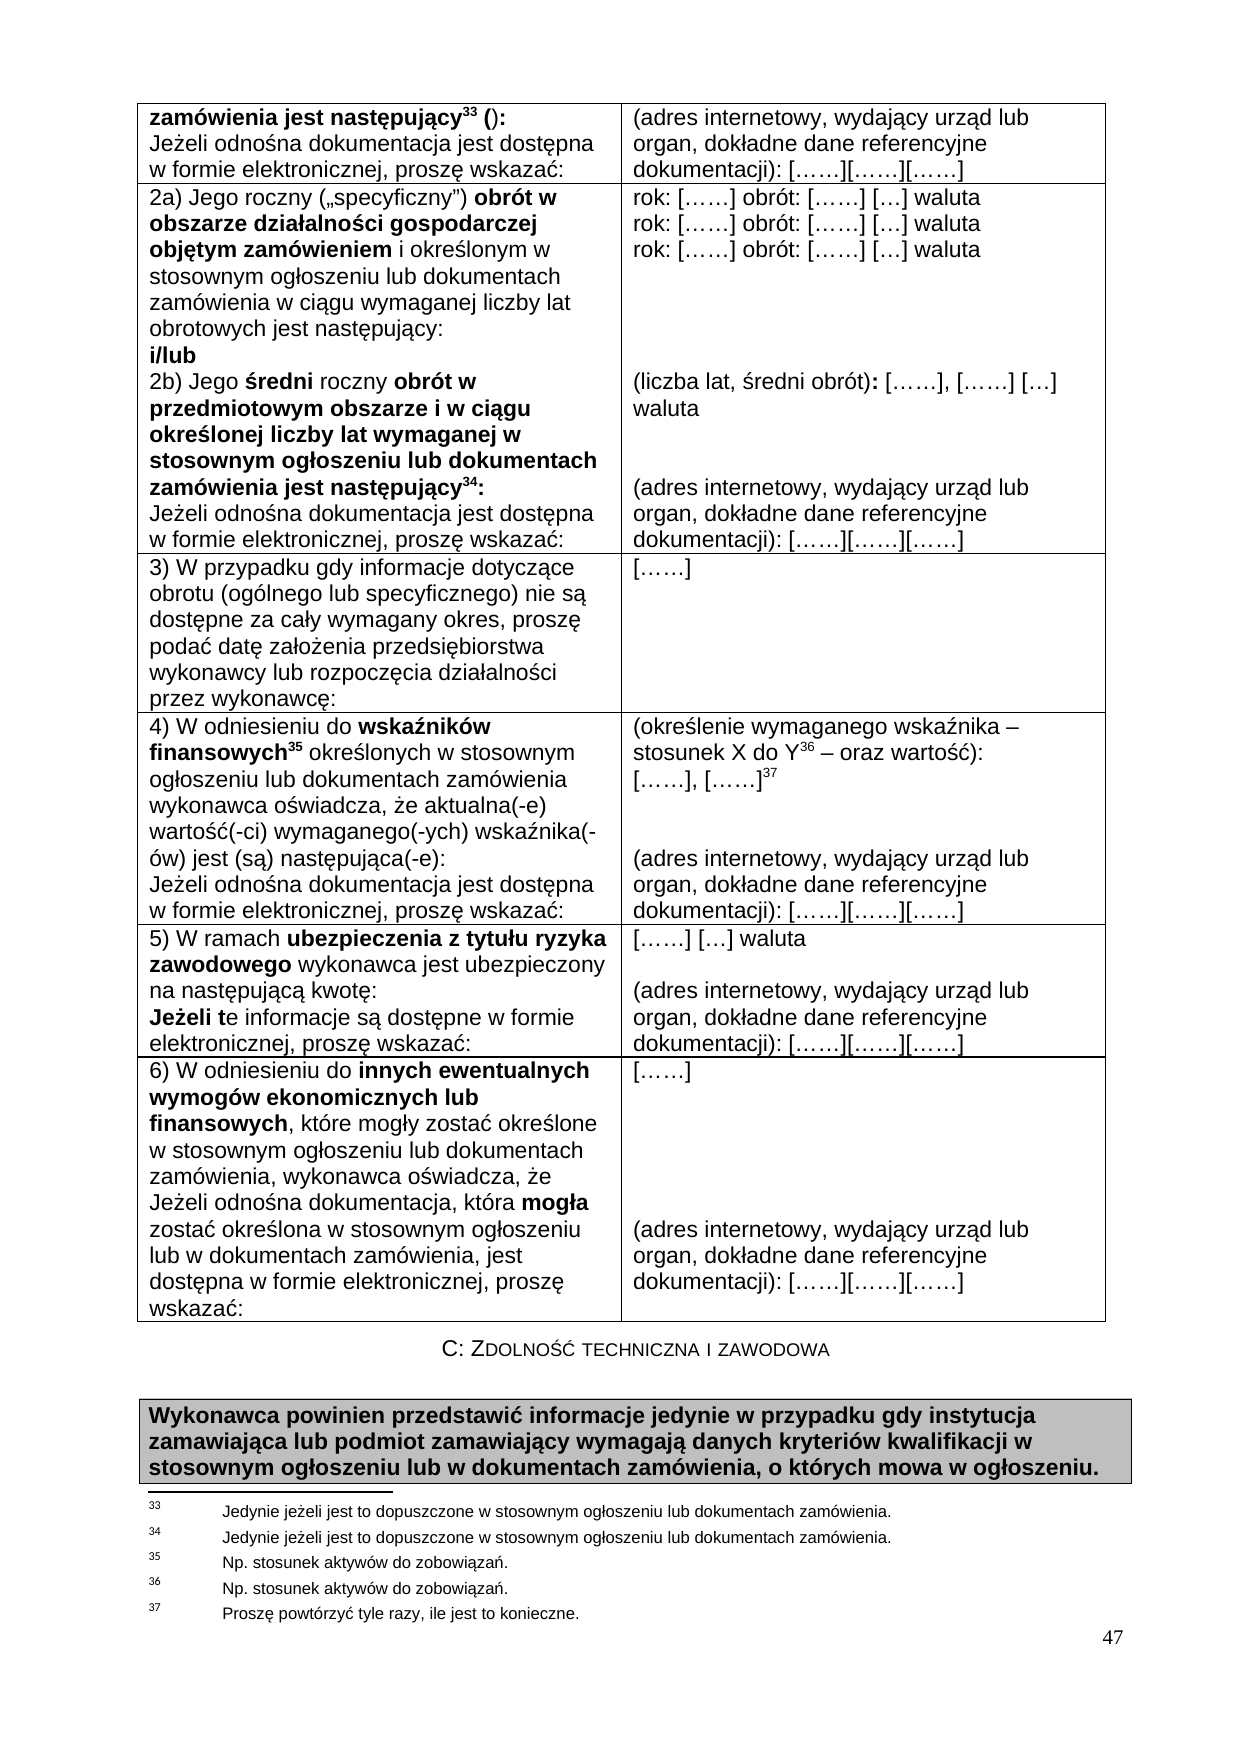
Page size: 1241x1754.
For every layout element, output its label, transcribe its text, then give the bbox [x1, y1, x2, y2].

table_cell [……] […] waluta (adres internetowy, wydający urząd lub organ, dokładne dane referencyjne dokumentacji): [……][……][……] [622, 925, 1105, 1056]
table_cell 4) W odniesieniu do wskaźników finansowych określonych w stosownym ogłoszeniu lub dokumentach zamówienia wykonawca oświadcza, że aktualna(-e) wartość(-ci) wymaganego(-ych) wskaźnika(-ów) jest (są) następująca(-e): Jeżeli odnośna dokumentacja jest dostępna w formie elektronicznej, proszę wskazać: [138, 713, 621, 924]
table_cell 5) W ramach ubezpieczenia z tytułu ryzyka zawodowego wykonawca jest ubezpieczony na następującą kwotę: Jeżeli te informacje są dostępne w formie elektronicznej, proszę wskazać: [138, 925, 621, 1056]
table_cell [138, 104, 621, 183]
text Wykonawca powinien przedstawić informacje jedynie w przypadku gdy instytucja zamawiająca lub podmiot zamawiający wymagają danych kryteriów kwalifikacji w stosownym ogłoszeniu lub w dokumentach zamówienia, o których mowa w ogłoszeniu. [140, 1400, 1131, 1483]
table_cell 3) W przypadku gdy informacje dotyczące obrotu (ogólnego lub specyficznego) nie są dostępne za cały wymagany okres, proszę podać datę założenia przedsiębiorstwa wykonawcy lub rozpoczęcia działalności przez wykonawcę: [138, 554, 621, 712]
table_cell 2a) Jego roczny („specyficzny”) obrót w obszarze działalności gospodarczej objętym zamówieniem i określonym w stosownym ogłoszeniu lub dokumentach zamówienia w ciągu wymaganej liczby lat obrotowych jest następujący: i/lub 2b) Jego średni roczny obrót w przedmiotowym obszarze i w ciągu określonej liczby lat wymaganej w stosownym ogłoszeniu lub dokumentach zamówienia jest następujący: Jeżeli odnośna dokumentacja jest dostępna w formie elektronicznej, proszę wskazać: [138, 184, 621, 553]
table_cell [……] (adres internetowy, wydający urząd lub organ, dokładne dane referencyjne dokumentacji): [……][……][……] [622, 1058, 1105, 1321]
table_cell [……] [622, 554, 1105, 712]
table_cell 6) W odniesieniu do innych ewentualnych wymogów ekonomicznych lub finansowych, które mogły zostać określone w stosownym ogłoszeniu lub dokumentach zamówienia, wykonawca oświadcza, że Jeżeli odnośna dokumentacja, która mogła zostać określona w stosownym ogłoszeniu lub w dokumentach zamówienia, jest dostępna w formie elektronicznej, proszę wskazać: [138, 1058, 621, 1321]
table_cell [622, 104, 1105, 183]
table_cell (określenie wymaganego wskaźnika – stosunek X do Y – oraz wartość): [……], [……] (adres internetowy, wydający urząd lub organ, dokładne dane referencyjne dokumentacji): [……][……][……] [622, 713, 1105, 924]
title C: Zdolność techniczna i zawodowa [148, 1334, 1122, 1361]
